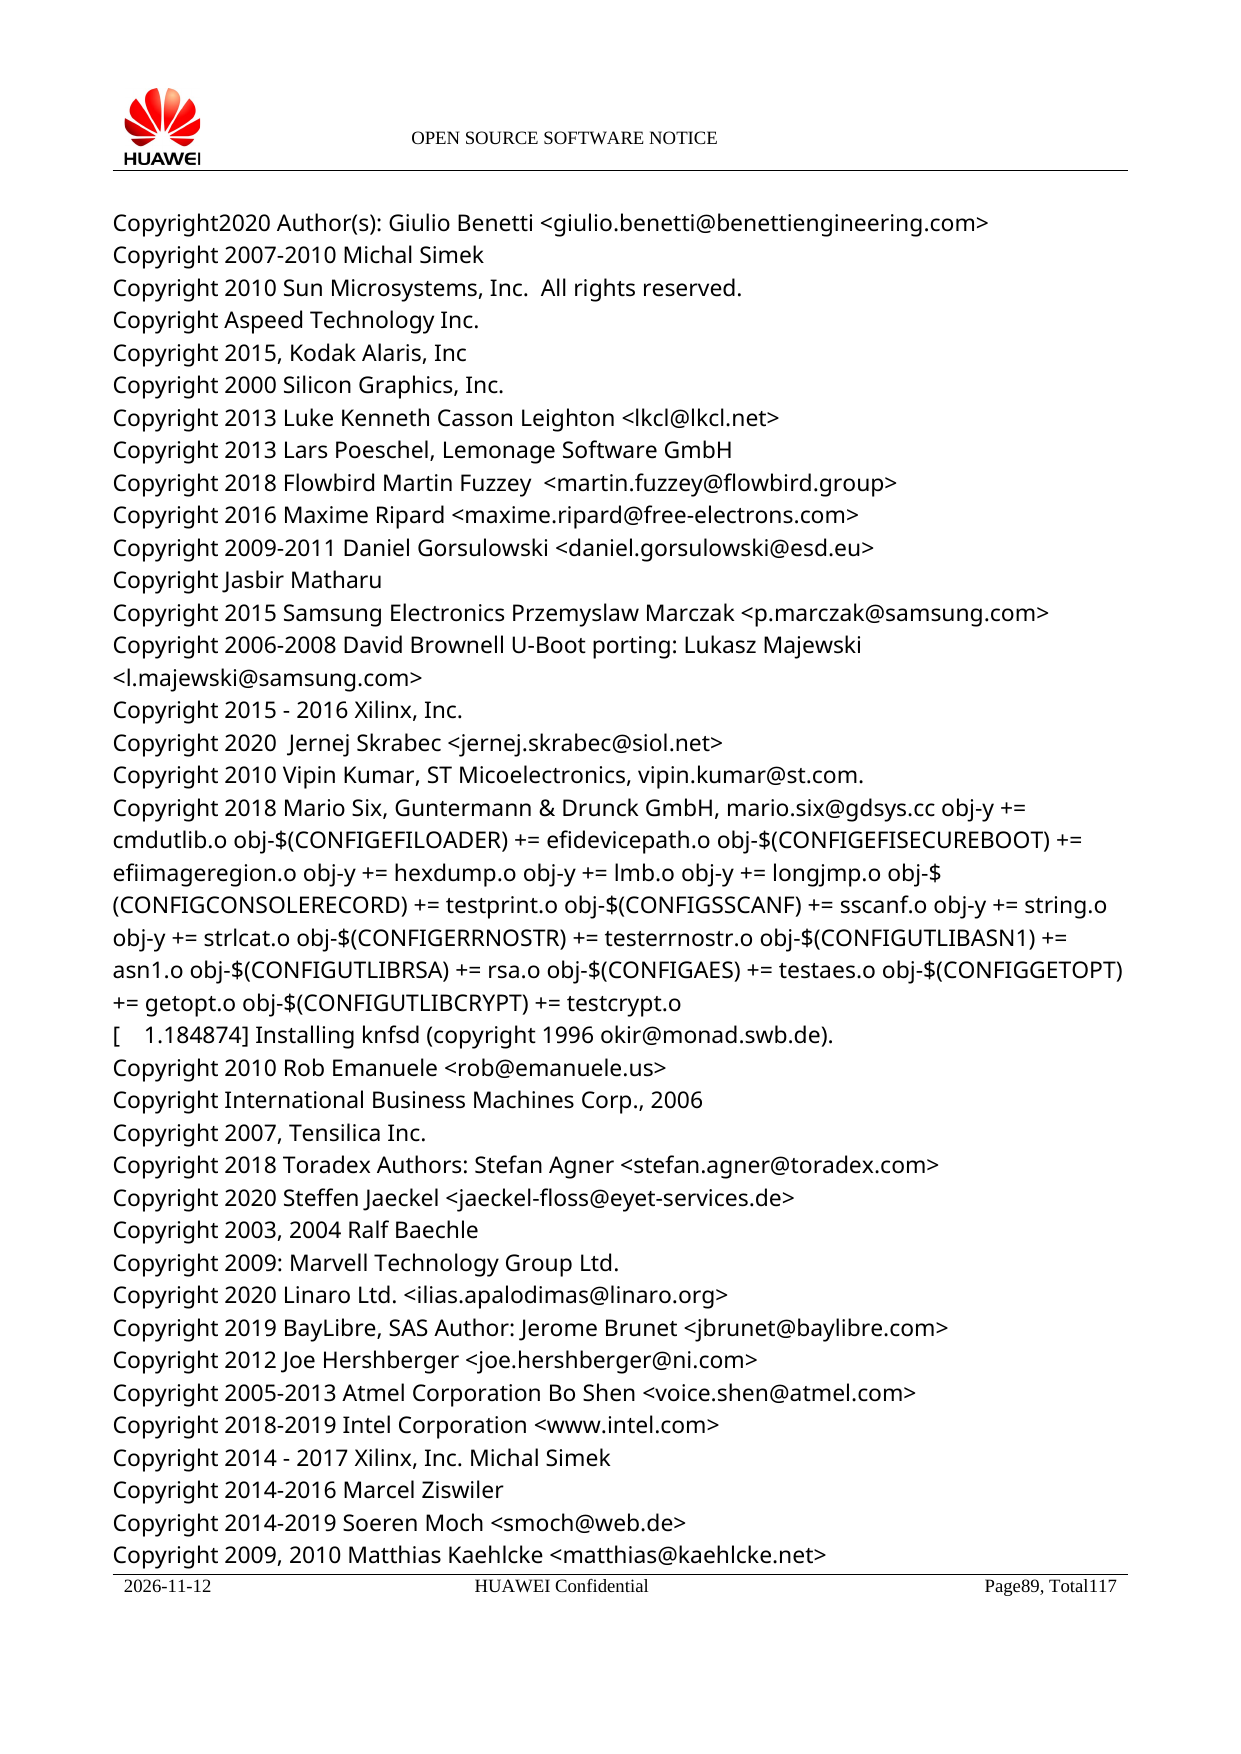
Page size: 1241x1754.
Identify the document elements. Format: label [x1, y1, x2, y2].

picture [124, 88, 201, 165]
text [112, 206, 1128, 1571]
